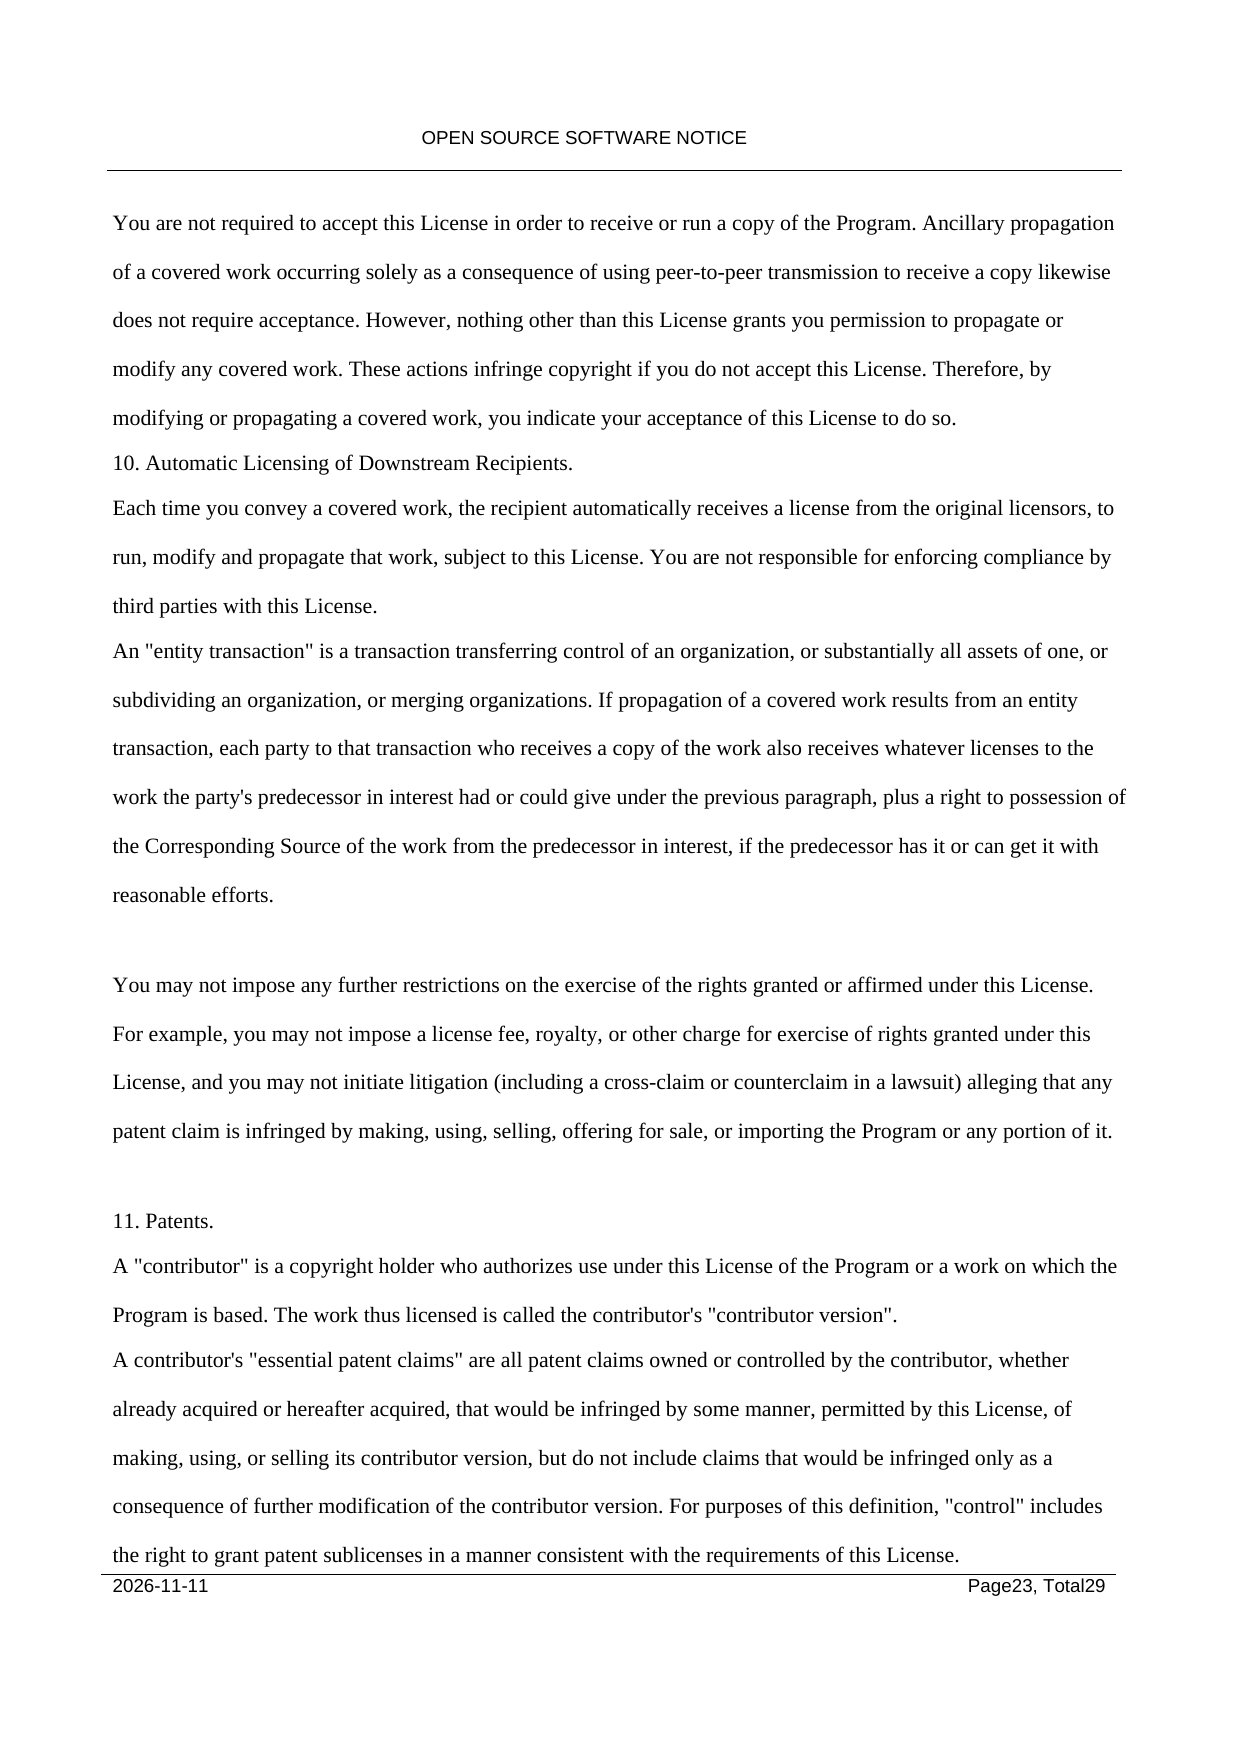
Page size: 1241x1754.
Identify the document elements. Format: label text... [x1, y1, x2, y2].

text Each time you convey a covered work, the recipient automatically receives a license from the original licensors, to run, modify and propagate that work, subject to this License. You are not responsible for enforcing compliance by third parties with this License. [112, 492, 1128, 622]
text 10. Automatic Licensing of Downstream Recipients. [112, 446, 1128, 479]
text An "entity transaction" is a transaction transferring control of an organization, or substantially all assets of one, or subdividing an organization, or merging organizations. If propagation of a covered work results from an entity transaction, each party to that transaction who receives a copy of the work also receives whatever licenses to the work the party's predecessor in interest had or could give under the previous paragraph, plus a right to possession of the Corresponding Source of the work from the predecessor in interest, if the predecessor has it or can get it with reasonable efforts. [112, 634, 1128, 910]
text You may not impose any further restrictions on the exercise of the rights granted or affirmed under this License. For example, you may not impose a license fee, royalty, or other charge for exercise of rights granted under this License, and you may not initiate litigation (including a cross-claim or counterclaim in a lawsuit) alleging that any patent claim is infringed by making, using, selling, offering for sale, or importing the Program or any portion of it. [112, 968, 1128, 1147]
text A contributor's "essential patent claims" are all patent claims owned or controlled by the contributor, whether already acquired or hereafter acquired, that would be infringed by some manner, permitted by this License, of making, using, or selling its contributor version, but do not include claims that would be infringed only as a consequence of further modification of the contributor version. For purposes of this definition, "control" includes the right to grant patent sublicenses in a manner consistent with the requirements of this License. [112, 1343, 1128, 1571]
text 11. Patents. [112, 1204, 1128, 1237]
text You are not required to accept this License in order to receive or run a copy of the Program. Ancillary propagation of a covered work occurring solely as a consequence of using peer-to-peer transmission to receive a copy likewise does not require acceptance. However, nothing other than this License grants you permission to propagate or modify any covered work. These actions infringe copyright if you do not accept this License. Therefore, by modifying or propagating a covered work, you indicate your acceptance of this License to do so. [112, 206, 1128, 434]
text A "contributor" is a copyright holder who authorizes use under this License of the Program or a work on which the Program is based. The work thus licensed is called the contributor's "contributor version". [112, 1250, 1128, 1331]
